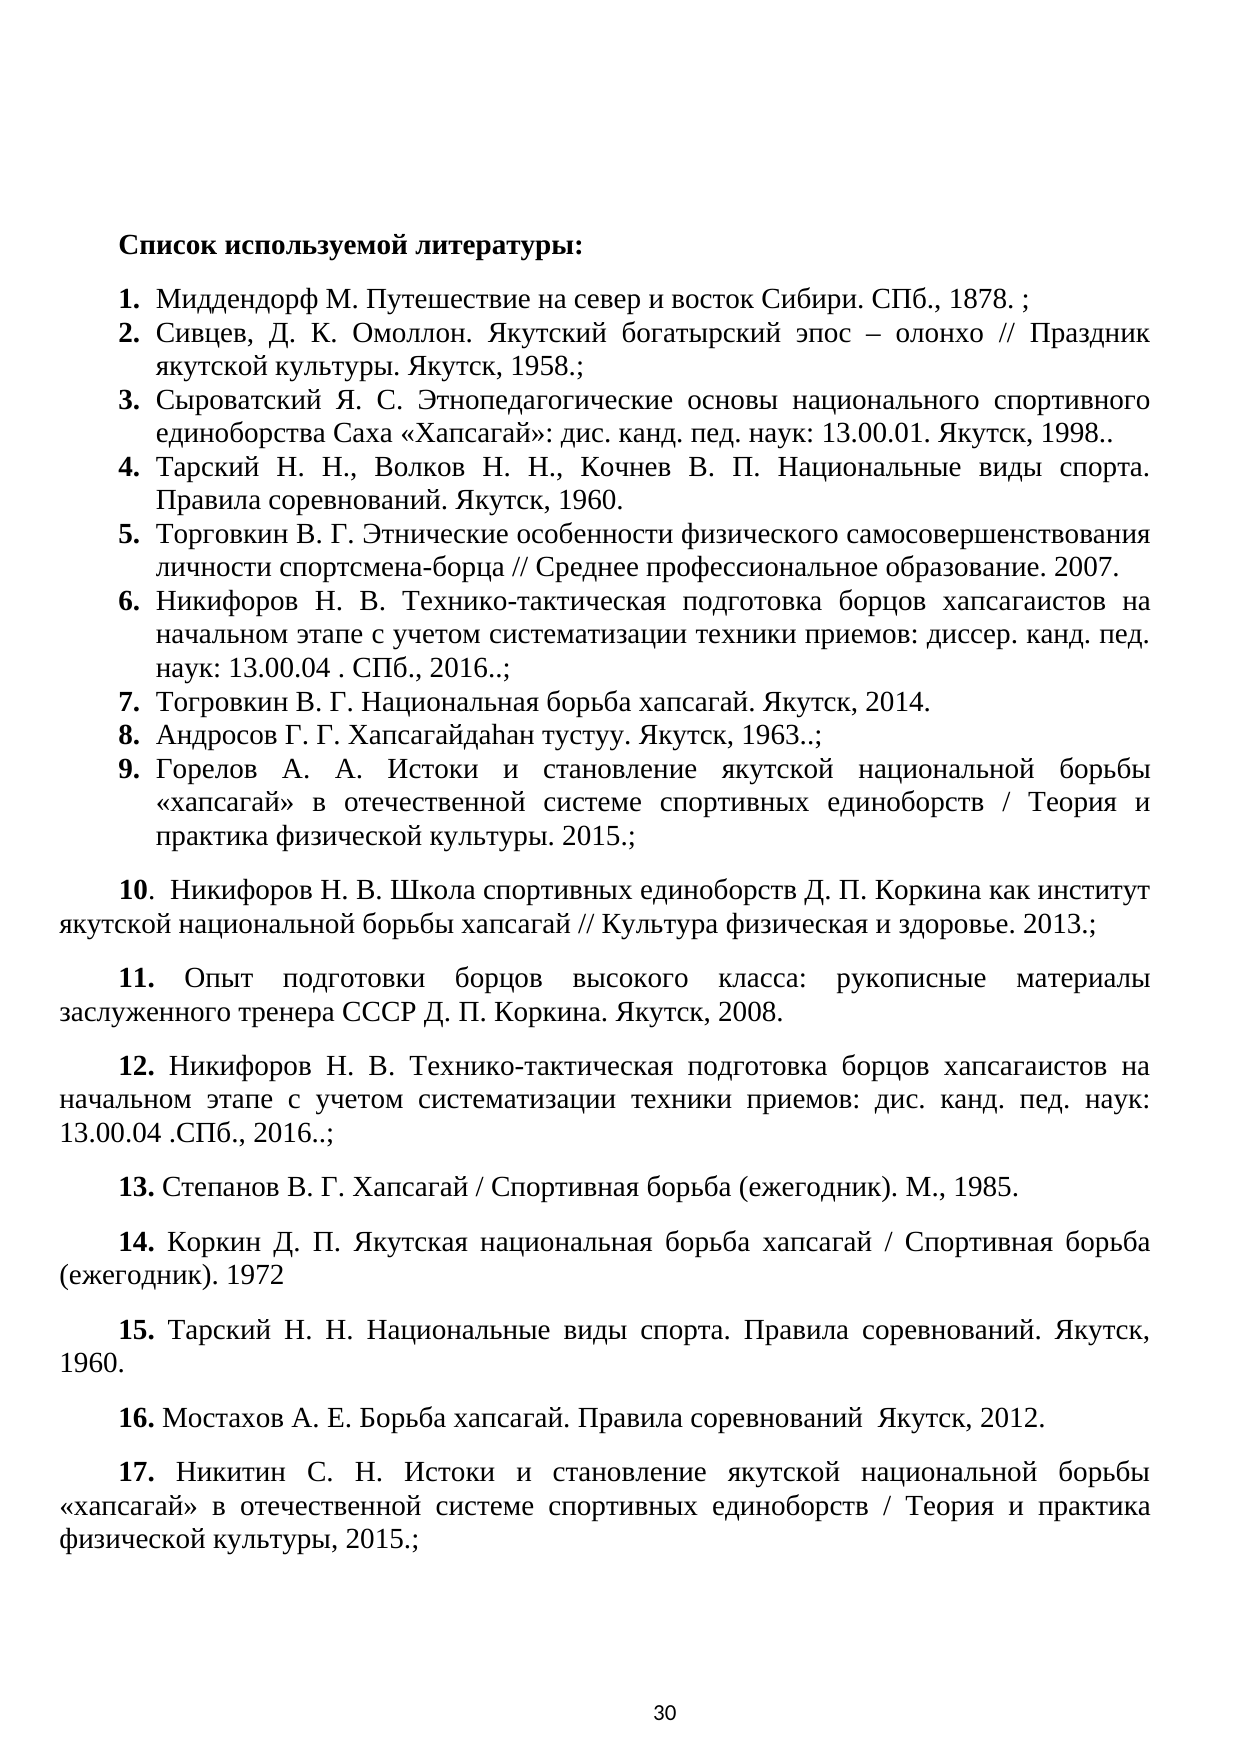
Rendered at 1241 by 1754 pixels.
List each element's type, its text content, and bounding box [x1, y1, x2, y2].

list Тарский Н. Н., Волков Н. Н., Кочнев В. П. Национальные виды спорта. Правила соревнований. Якутск, 1960. [118, 449, 1152, 516]
list Никифоров Н. В. Технико-тактическая подготовка борцов хапсагаистов на начальном этапе с учетом систематизации техники приемов: диссер. канд. пед. наук: 13.00.04 . СПб., 2016..; [118, 583, 1152, 684]
text 17. Никитин С. Н. Истоки и становление якутской национальной борьбы «хапсагай» в отечественной системе спортивных единоборств / Теория и практика физической культуры, 2015.; [59, 1454, 1152, 1555]
list Андросов Г. Г. Хапсагайдаhан тустуу. Якутск, 1963..; [118, 717, 1152, 751]
list Тогровкин В. Г. Национальная борьба хапсагай. Якутск, 2014. [118, 684, 1152, 717]
list Миддендорф М. Путешествие на север и восток Сибири. СПб., 1878. ; [118, 281, 1152, 315]
text 14. Коркин Д. П. Якутская национальная борьба хапсагай / Спортивная борьба (ежегодник). 1972 [59, 1224, 1152, 1291]
list Сыроватский Я. С. Этнопедагогические основы национального спортивного единоборства Саха «Хапсагай»: дис. канд. пед. наук: 13.00.01. Якутск, 1998.. [118, 382, 1152, 449]
text 12. Никифоров Н. В. Технико-тактическая подготовка борцов хапсагаистов на начальном этапе с учетом систематизации техники приемов: дис. канд. пед. наук: 13.00.04 .СПб., 2016..; [59, 1048, 1152, 1149]
text Список используемой литературы: [59, 227, 1152, 260]
text 13. Степанов В. Г. Хапсагай / Спортивная борьба (ежегодник). М., 1985. [59, 1169, 1152, 1203]
list Горелов А. А. Истоки и становление якутской национальной борьбы «хапсагай» в отечественной системе спортивных единоборств / Теория и практика физической культуры. 2015.; [118, 751, 1152, 851]
text 11. Опыт подготовки борцов высокого класса: рукописные материалы заслуженного тренера СССР Д. П. Коркина. Якутск, 2008. [59, 960, 1152, 1027]
text 15. Тарский Н. Н. Национальные виды спорта. Правила соревнований. Якутск, 1960. [59, 1312, 1152, 1379]
list Сивцев, Д. К. Омоллон. Якутский богатырский эпос – олонхо // Праздник якутской культуры. Якутск, 1958.; [118, 315, 1152, 382]
text 10. Никифоров Н. В. Школа спортивных единоборств Д. П. Коркина как институт якутской национальной борьбы хапсагай // Культура физическая и здоровье. 2013.; [59, 872, 1152, 939]
list Торговкин В. Г. Этнические особенности физического самосовершенствования личности спортсмена-борца // Среднее профессиональное образование. 2007. [118, 516, 1152, 583]
text 16. Мостахов А. Е. Борьба хапсагай. Правила соревнований Якутск, 2012. [59, 1400, 1152, 1433]
